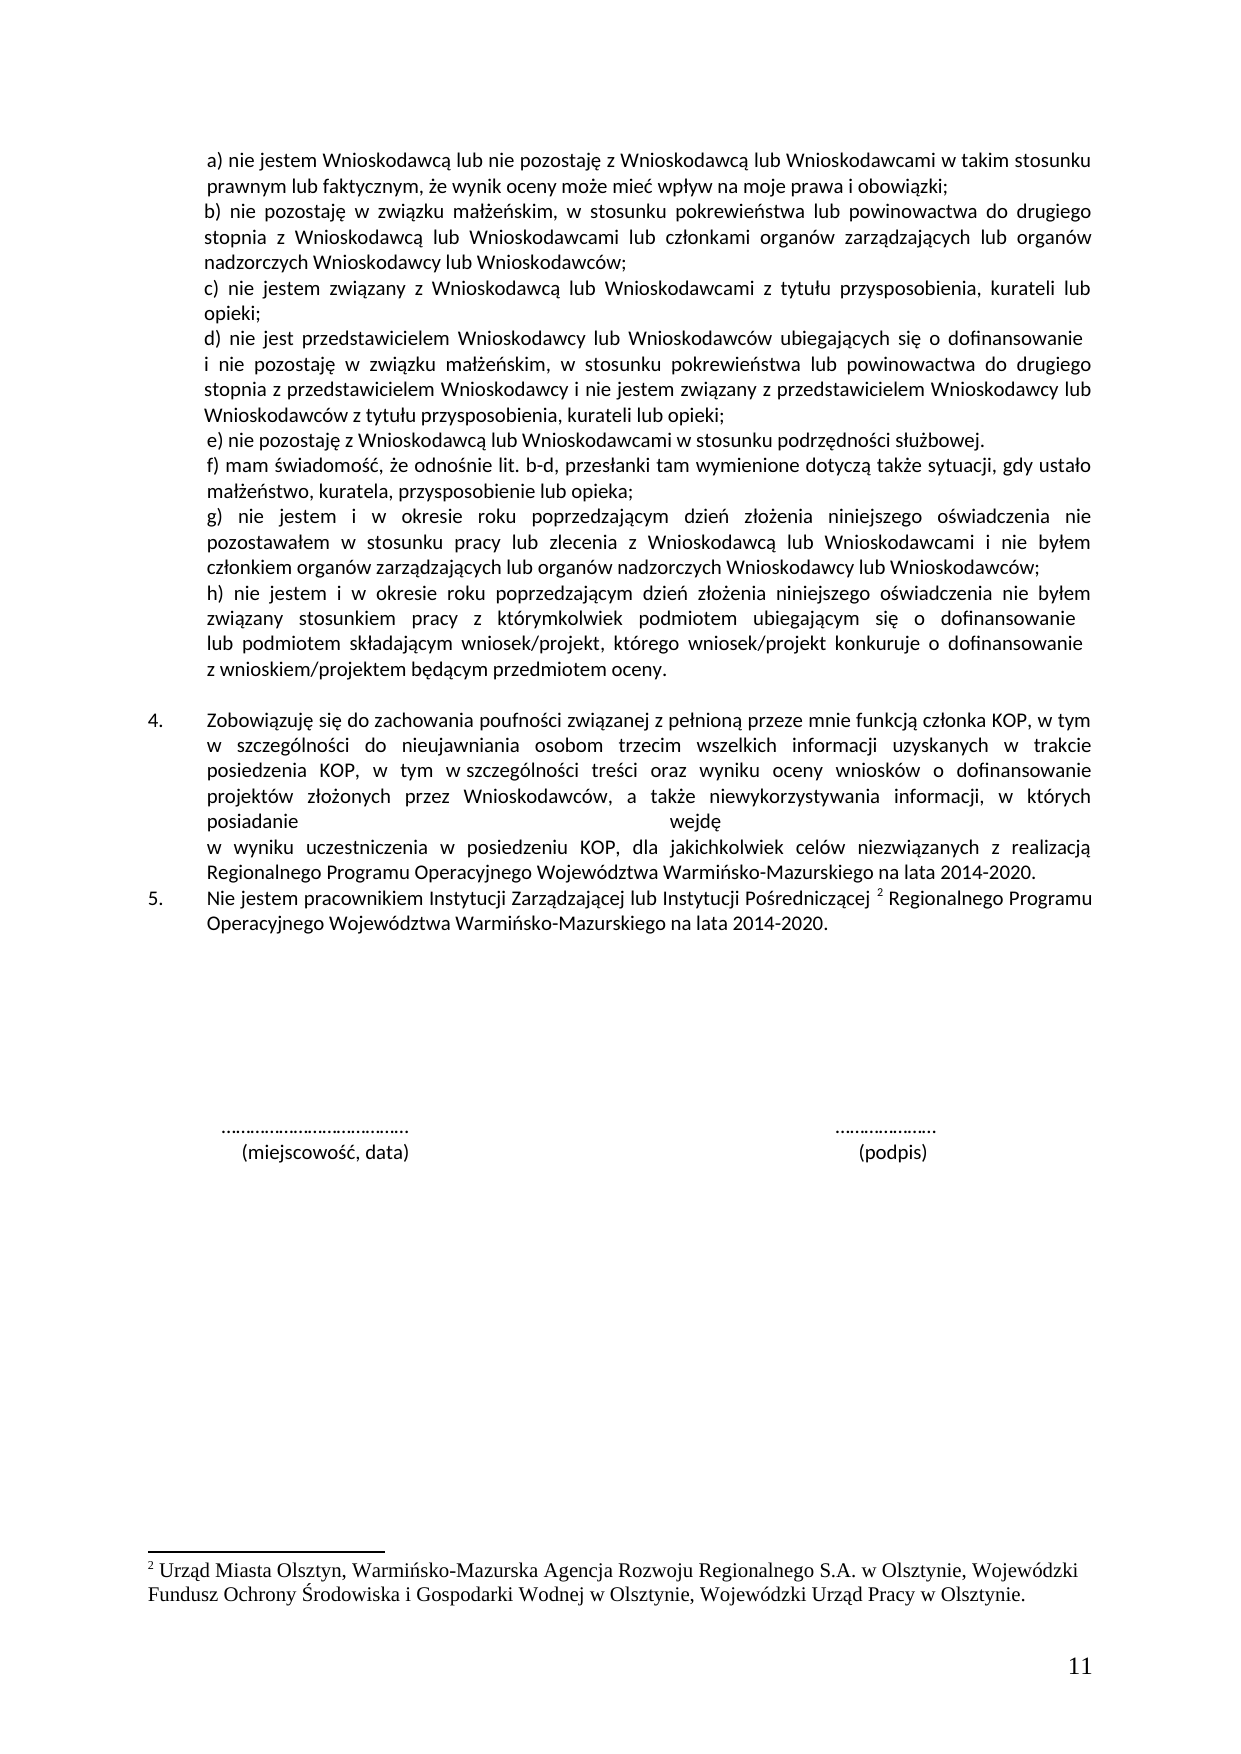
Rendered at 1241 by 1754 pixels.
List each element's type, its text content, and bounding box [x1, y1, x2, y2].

list Nie jestem pracownikiem Instytucji Zarządzającej lub Instytucji Pośredniczącej Regionalnego Programu Operacyjnego Województwa Warmińsko-Mazurskiego na lata 2014-2020. [148, 885, 1093, 936]
text g) nie jestem i w okresie roku poprzedzającym dzień złożenia niniejszego oświadczenia nie pozostawałem w stosunku pracy lub zlecenia z Wnioskodawcą lub Wnioskodawcami i nie byłem członkiem organów zarządzających lub organów nadzorczych Wnioskodawcy lub Wnioskodawców; [207, 503, 1093, 580]
text h) nie jestem i w okresie roku poprzedzającym dzień złożenia niniejszego oświadczenia nie byłem związany stosunkiem pracy z którymkolwiek podmiotem ubiegającym się o dofinansowanie lub podmiotem składającym wniosek/projekt, którego wniosek/projekt konkuruje o dofinansowanie z wnioskiem/projektem będącym przedmiotem oceny. [207, 580, 1093, 681]
text c) nie jestem związany z Wnioskodawcą lub Wnioskodawcami z tytułu przysposobienia, kurateli lub opieki; [204, 275, 1093, 326]
text b) nie pozostaję w związku małżeńskim, w stosunku pokrewieństwa lub powinowactwa do drugiego stopnia z Wnioskodawcą lub Wnioskodawcami lub członkami organów zarządzających lub organów nadzorczych Wnioskodawcy lub Wnioskodawców; [204, 198, 1093, 275]
text a) nie jestem Wnioskodawcą lub nie pozostaję z Wnioskodawcą lub Wnioskodawcami w takim stosunku prawnym lub faktycznym, że wynik oceny może mieć wpływ na moje prawa i obowiązki; [207, 148, 1093, 198]
text e) nie pozostaję z Wnioskodawcą lub Wnioskodawcami w stosunku podrzędności służbowej. [207, 427, 1093, 453]
list Zobowiązuję się do zachowania poufności związanej z pełnioną przeze mnie funkcją członka KOP, w tym w szczególności do nieujawniania osobom trzecim wszelkich informacji uzyskanych w trakcie posiedzenia KOP, w tym w szczególności treści oraz wyniku oceny wniosków o dofinansowanie projektów złożonych przez Wnioskodawców, a także niewykorzystywania informacji, w których posiadanie wejdę w wyniku uczestniczenia w posiedzeniu KOP, dla jakichkolwiek celów niezwiązanych z realizacją Regionalnego Programu Operacyjnego Województwa Warmińsko-Mazurskiego na lata 2014-2020. [148, 707, 1093, 885]
text f) mam świadomość, że odnośnie lit. b-d, przesłanki tam wymienione dotyczą także sytuacji, gdy ustało małżeństwo, kuratela, przysposobienie lub opieka; [207, 453, 1093, 503]
text d) nie jest przedstawicielem Wnioskodawcy lub Wnioskodawców ubiegających się o dofinansowanie i nie pozostaję w związku małżeńskim, w stosunku pokrewieństwa lub powinowactwa do drugiego stopnia z przedstawicielem Wnioskodawcy i nie jestem związany z przedstawicielem Wnioskodawcy lub Wnioskodawców z tytułu przysposobienia, kurateli lub opieki; [204, 326, 1093, 427]
text ………………………………… ………………… [148, 1113, 1093, 1139]
text (miejscowość, data) (podpis) [148, 1139, 1093, 1164]
